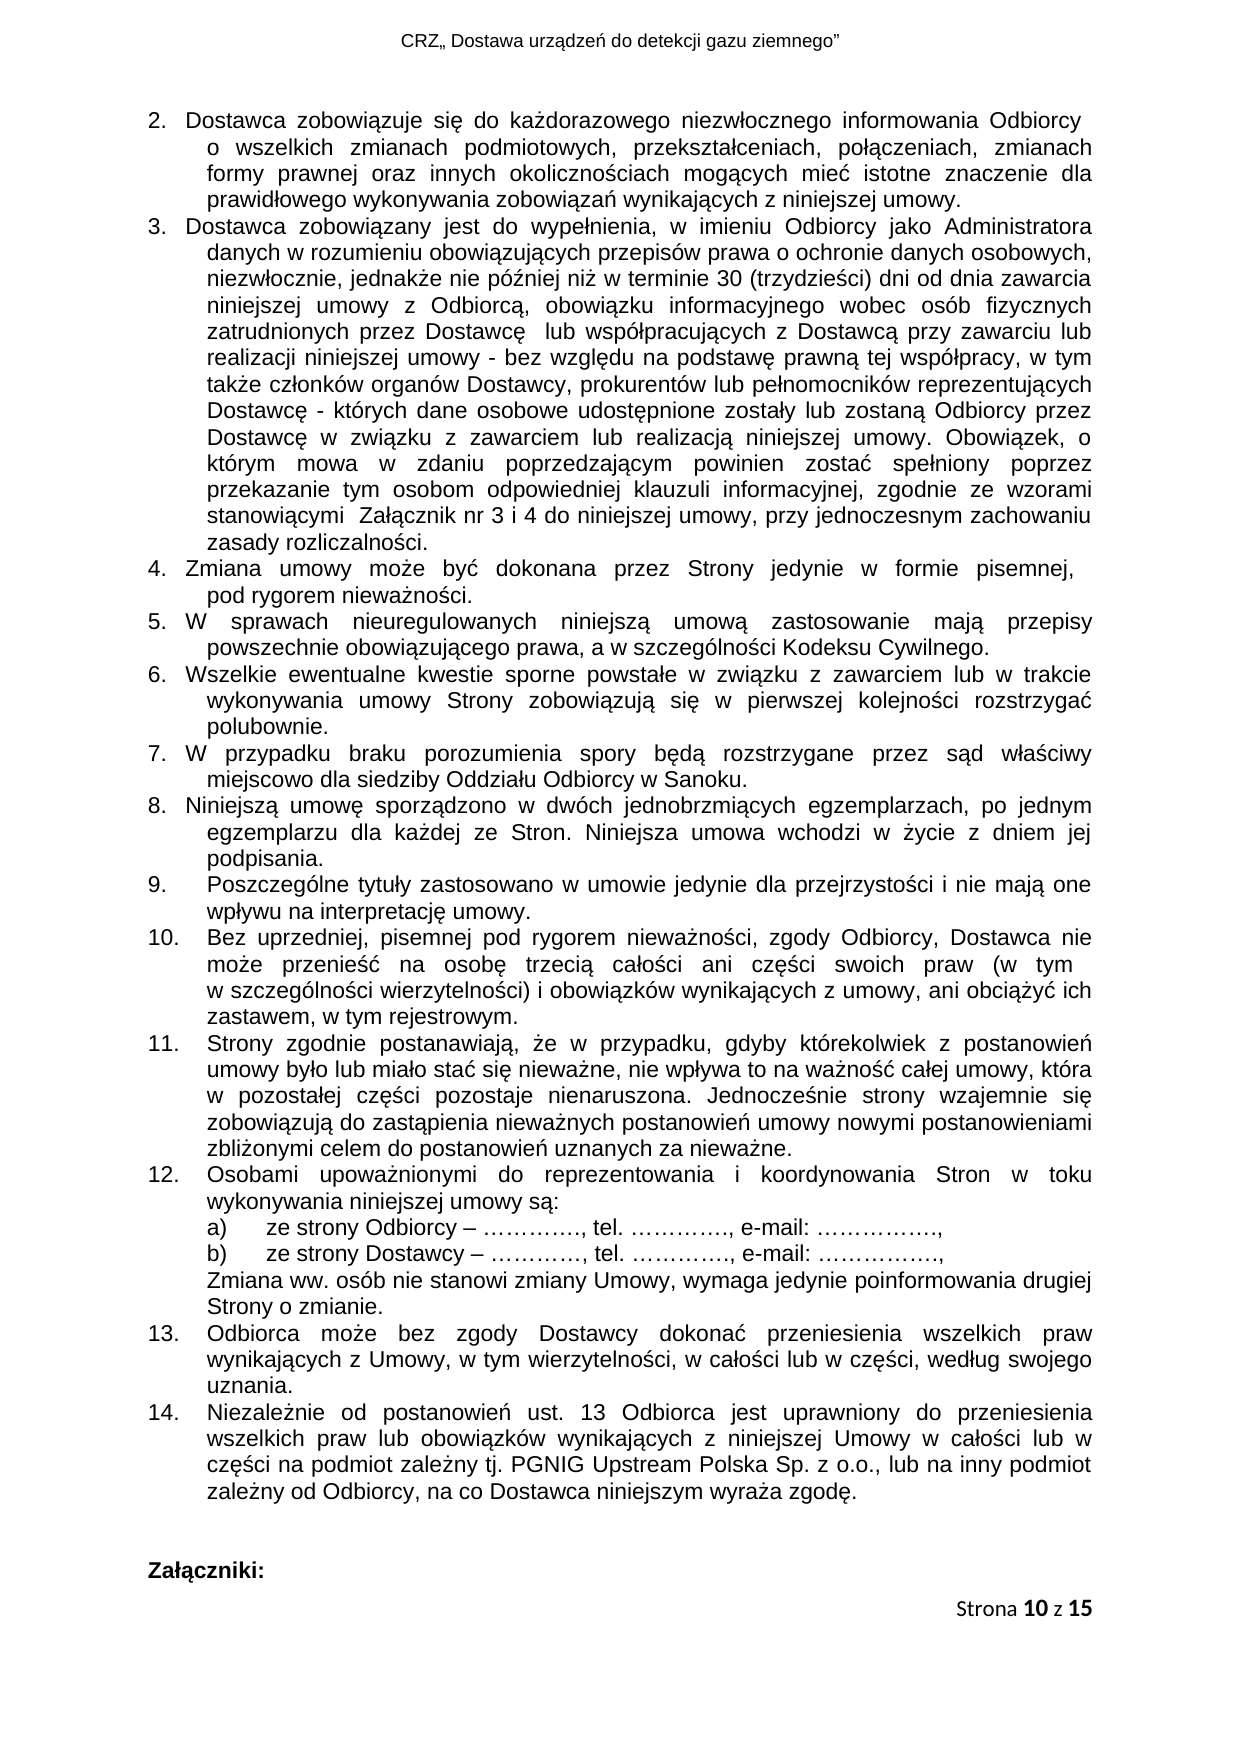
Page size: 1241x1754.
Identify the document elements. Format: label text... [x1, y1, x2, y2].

text 10. Bez uprzedniej, pisemnej pod rygorem nieważności, zgody Odbiorcy, Dostawca nie może przenieść na osobę trzecią całości ani części swoich praw (w tym w szczególności wierzytelności) i obowiązków wynikających z umowy, ani obciążyć ich zastawem, w tym rejestrowym. [148, 924, 1093, 1029]
text a) ze strony Odbiorcy – …………., tel. …………., e-mail: ……………., [207, 1214, 1093, 1240]
text 9. Poszczególne tytuły zastosowano w umowie jedynie dla przejrzystości i nie mają one wpływu na interpretację umowy. [148, 871, 1093, 924]
text Zmiana ww. osób nie stanowi zmiany Umowy, wymaga jedynie poinformowania drugiej Strony o zmianie. [148, 1267, 1093, 1319]
text 13. Odbiorca może bez zgody Dostawcy dokonać przeniesienia wszelkich praw wynikających z Umowy, w tym wierzytelności, w całości lub w części, według swojego uznania. [148, 1319, 1093, 1398]
list Zmiana umowy może być dokonana przez Strony jedynie w formie pisemnej, pod rygorem nieważności. [148, 555, 1093, 608]
list W sprawach nieuregulowanych niniejszą umową zastosowanie mają przepisy powszechnie obowiązującego prawa, a w szczególności Kodeksu Cywilnego. [148, 608, 1093, 661]
list Dostawca zobowiązany jest do wypełnienia, w imieniu Odbiorcy jako Administratora danych w rozumieniu obowiązujących przepisów prawa o ochronie danych osobowych, niezwłocznie, jednakże nie później niż w terminie 30 (trzydzieści) dni od dnia zawarcia niniejszej umowy z Odbiorcą, obowiązku informacyjnego wobec osób fizycznych zatrudnionych przez Dostawcę lub współpracujących z Dostawcą przy zawarciu lub realizacji niniejszej umowy - bez względu na podstawę prawną tej współpracy, w tym także członków organów Dostawcy, prokurentów lub pełnomocników reprezentujących Dostawcę - których dane osobowe udostępnione zostały lub zostaną Odbiorcy przez Dostawcę w związku z zawarciem lub realizacją niniejszej umowy. Obowiązek, o którym mowa w zdaniu poprzedzającym powinien zostać spełniony poprzez przekazanie tym osobom odpowiedniej klauzuli informacyjnej, zgodnie ze wzorami stanowiącymi Załącznik nr 3 i 4 do niniejszej umowy, przy jednoczesnym zachowaniu zasady rozliczalności. [148, 213, 1093, 555]
text b) ze strony Dostawcy – …………, tel. …………., e-mail: ……………., [207, 1240, 1093, 1267]
text 14. Niezależnie od postanowień ust. 13 Odbiorca jest uprawniony do przeniesienia wszelkich praw lub obowiązków wynikających z niniejszej Umowy w całości lub w części na podmiot zależny tj. PGNIG Upstream Polska Sp. z o.o., lub na inny podmiot zależny od Odbiorcy, na co Dostawca niniejszym wyraża zgodę. [148, 1398, 1093, 1504]
text 11. Strony zgodnie postanawiają, że w przypadku, gdyby którekolwiek z postanowień umowy było lub miało stać się nieważne, nie wpływa to na ważność całej umowy, która w pozostałej części pozostaje nienaruszona. Jednocześnie strony wzajemnie się zobowiązują do zastąpienia nieważnych postanowień umowy nowymi postanowieniami zbliżonymi celem do postanowień uznanych za nieważne. [148, 1029, 1093, 1161]
text Załączniki: [148, 1557, 1093, 1583]
text 12. Osobami upoważnionymi do reprezentowania i koordynowania Stron w toku wykonywania niniejszej umowy są: [148, 1161, 1093, 1214]
list Dostawca zobowiązuje się do każdorazowego niezwłocznego informowania Odbiorcy o wszelkich zmianach podmiotowych, przekształceniach, połączeniach, zmianach formy prawnej oraz innych okolicznościach mogących mieć istotne znaczenie dla prawidłowego wykonywania zobowiązań wynikających z niniejszej umowy. [148, 107, 1093, 213]
list W przypadku braku porozumienia spory będą rozstrzygane przez sąd właściwy miejscowo dla siedziby Oddziału Odbiorcy w Sanoku. [148, 740, 1093, 792]
list Wszelkie ewentualne kwestie sporne powstałe w związku z zawarciem lub w trakcie wykonywania umowy Strony zobowiązują się w pierwszej kolejności rozstrzygać polubownie. [148, 661, 1093, 740]
list Niniejszą umowę sporządzono w dwóch jednobrzmiących egzemplarzach, po jednym egzemplarzu dla każdej ze Stron. Niniejsza umowa wchodzi w życie z dniem jej podpisania. [148, 792, 1093, 871]
